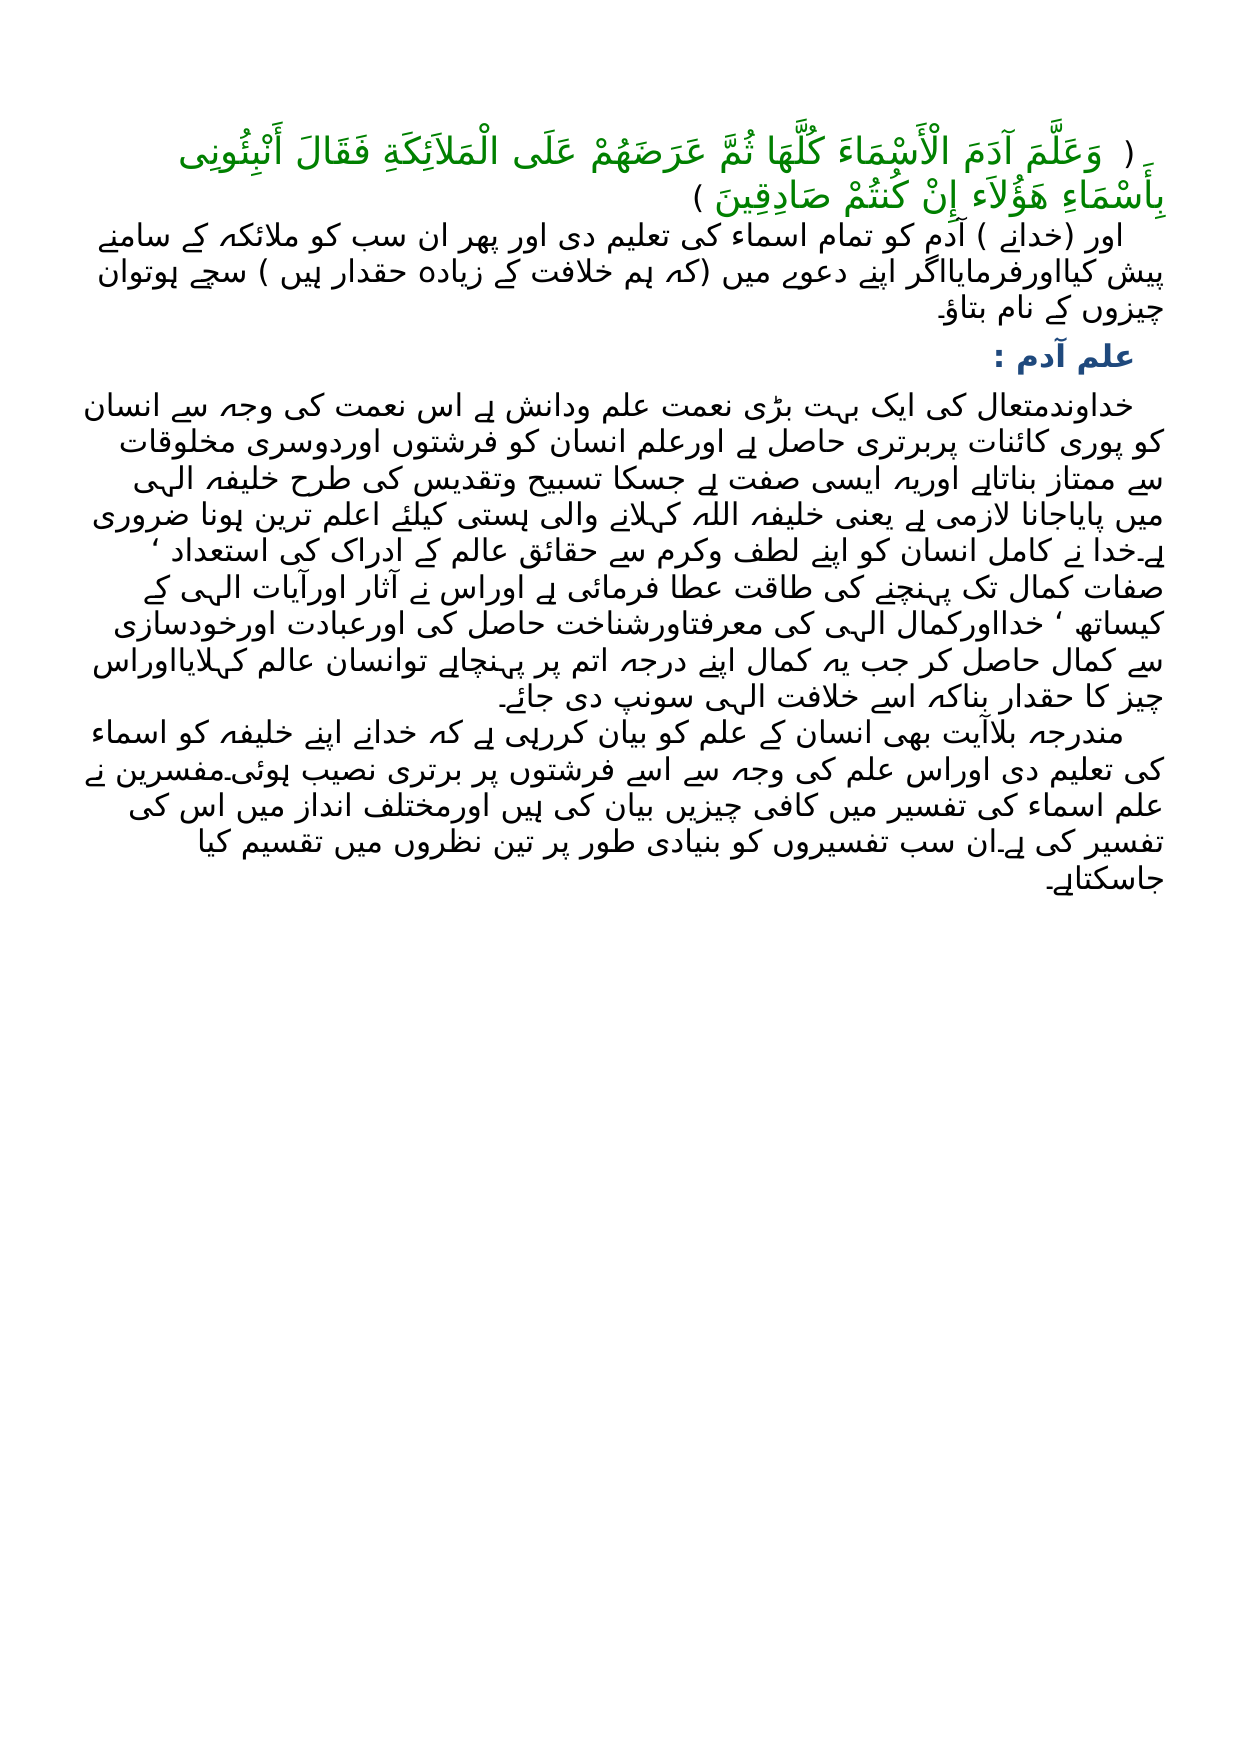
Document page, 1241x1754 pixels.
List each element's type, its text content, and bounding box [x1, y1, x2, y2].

text مندرجہ بلاآیت بھی انسان کے علم کو بیان کررہی ہے کہ خدانے اپنے خلیفہ کو اسماء کی تعلیم دی اوراس علم کی وجہ سے اسے فرشتوں پر برتری نصیب ہوئی۔مفسرین نے علم اسماء کی تفسیر میں کافی چیزیں بیان کی ہیں اورمختلف انداز میں اس کی تفسیر کی ہے۔ان سب تفسیروں کو بنیادی طور پر تین نظروں میں تقسیم کیا جاسکتاہے۔ [75, 714, 1165, 896]
text خداوندمتعال کی ایک بہت بڑی نعمت علم ودانش ہے اس نعمت کی وجہ سے انسان کو پوری کائنات پربرتری حاصل ہے اورعلم انسان کو فرشتوں اوردوسری مخلوقات سے ممتاز بناتاہے اوریہ ایسی صفت ہے جسکا تسبیح وتقدیس کی طرح خلیفہ الہی میں پایاجانا لازمی ہے یعنی خلیفہ اللہ کہلانے والی ہستی کیلئے اعلم ترین ہونا ضروری ہے۔خدا نے کامل انسان کو اپنے لطف وکرم سے حقائق عالم کے ادراک کی استعداد ‘ صفات کمال تک پہنچنے کی طاقت عطا فرمائی ہے اوراس نے آثار اورآیات الہی کے کیساتھ ‘ خدااورکمال الہی کی معرفتاورشناخت حاصل کی اورعبادت اورخودسازی سے کمال حاصل کر جب یہ کمال اپنے درجہ اتم پر پہنچاہے توانسان عالم کہلایااوراس چیز کا حقدار بناکہ اسے خلافت الہی سونپ دی جائے۔ [75, 387, 1165, 714]
text اور (خدانے ) آدم کو تمام اسماء کی تعلیم دی اور پھر ان سب کو ملائکہ کے سامنے پیش کیااورفرمایااگر اپنے دعوے میں (کہ ہم خلافت کے زیادہ حقدار ہیں ) سچے ہوتوان چیزوں کے نام بتاؤ۔ [75, 217, 1165, 326]
subtitle علم آدم : [75, 338, 1165, 375]
text ( وَعَلَّمَ آدَمَ الْأَسْمَاءَ کُلَّهَا ثُمَّ عَرَضَهُمْ عَلَی الْمَلاَئِکَةِ فَقَالَ أَنْبِئُونِی بِأَسْمَاءِ هَؤُلاَء إِنْ کُنتُمْ صَادِقِینَ ) [75, 130, 1165, 217]
